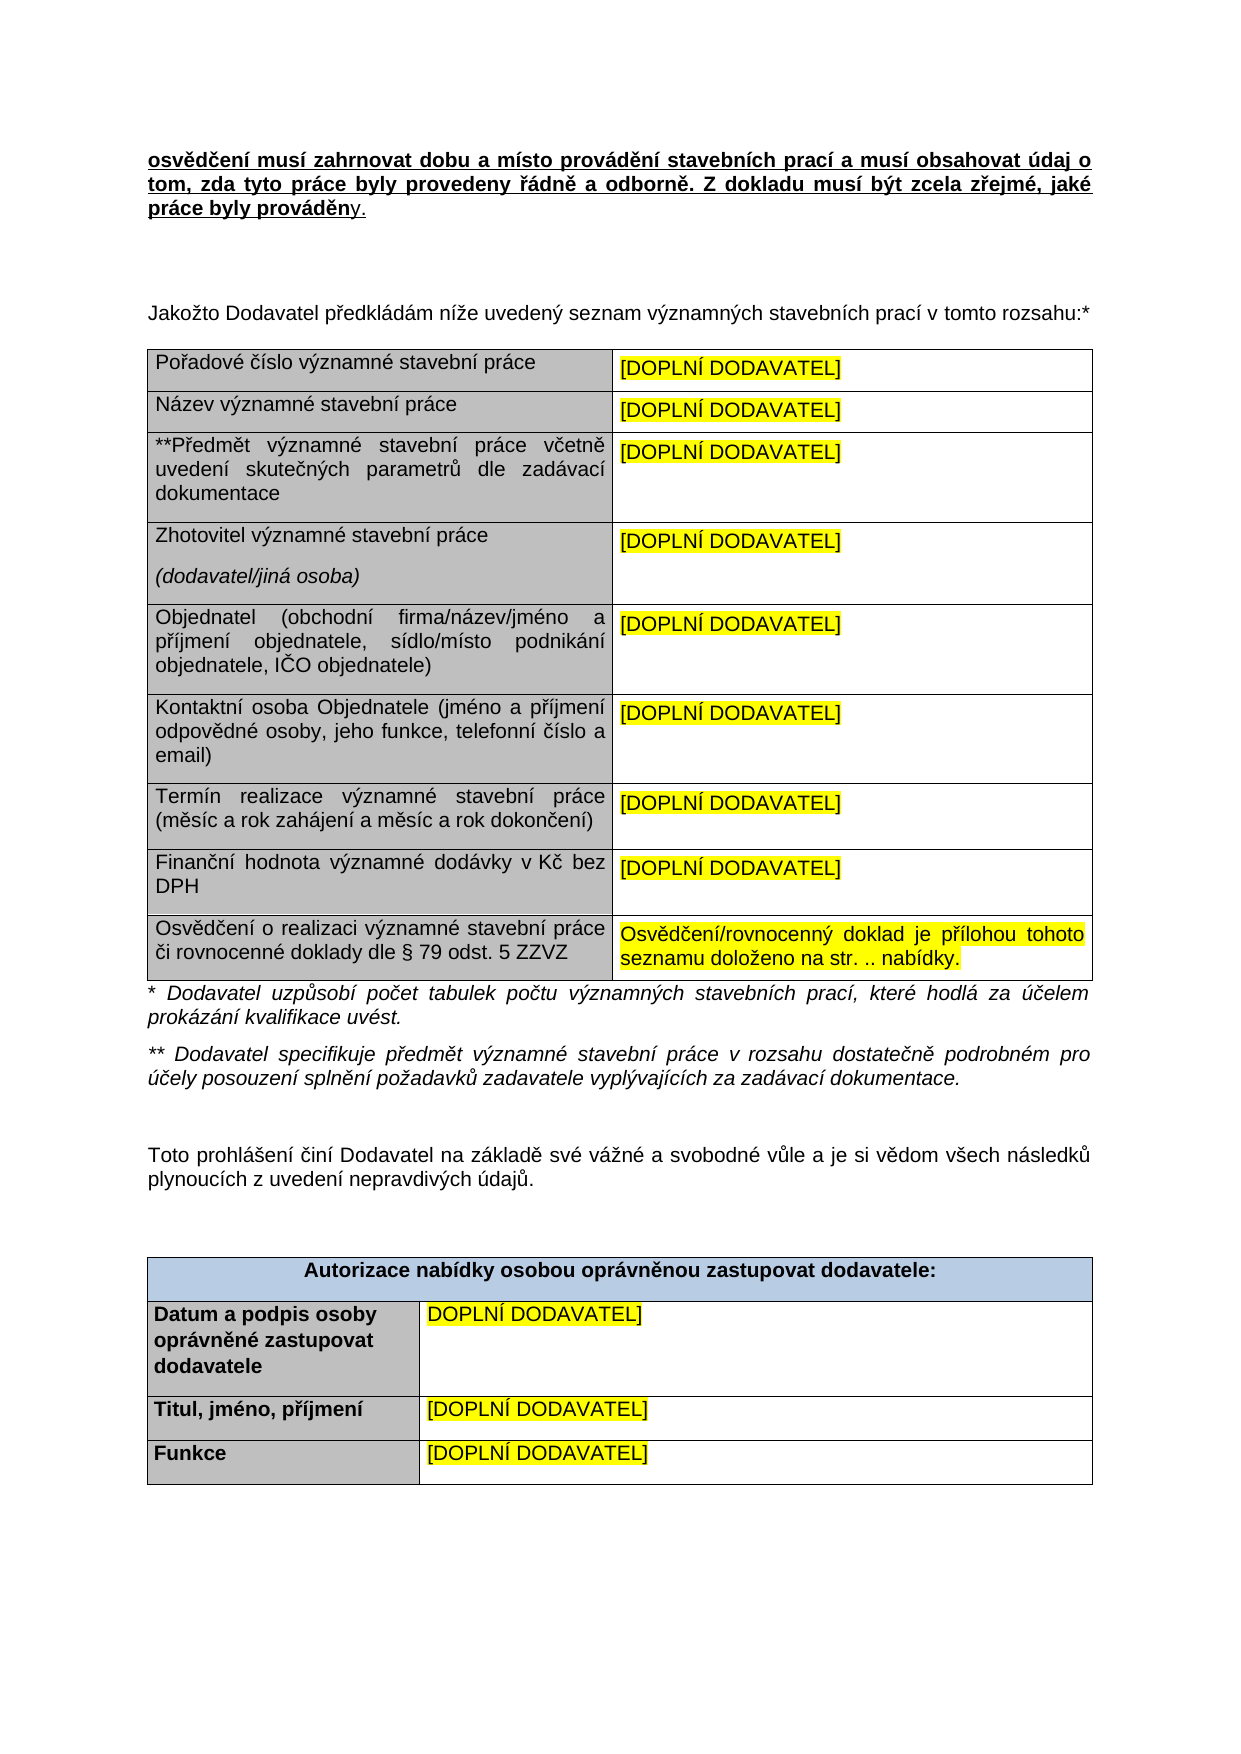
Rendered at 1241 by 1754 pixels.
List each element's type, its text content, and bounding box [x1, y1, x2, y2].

table_cell Osvědčení/rovnocenný doklad je přílohou tohoto seznamu doloženo na str. .. nabídky. [613, 916, 1092, 980]
table_cell [DOPLNÍ DODAVATEL] [613, 433, 1092, 522]
table_cell Kontaktní osoba Objednatele (jméno a příjmení odpovědné osoby, jeho funkce, telefonní číslo a email) [148, 695, 612, 783]
table_cell [DOPLNÍ DODAVATEL] [613, 392, 1092, 432]
table_cell [DOPLNÍ DODAVATEL] [613, 784, 1092, 849]
table_cell Osvědčení o realizaci významné stavební práce či rovnocenné doklady dle § 79 odst. 5 ZZVZ [148, 916, 612, 980]
text ** Dodavatel specifikuje předmět významné stavební práce v rozsahu dostatečně podrobném pro účely posouzení splnění požadavků zadavatele vyplývajících za zadávací dokumentace. [148, 1042, 1093, 1089]
list Jakožto Dodavatel předkládám níže uvedený seznam významných stavebních prací v tomto rozsahu:* [148, 301, 1093, 325]
table_cell [DOPLNÍ DODAVATEL] [613, 850, 1092, 914]
table_header [DOPLNÍ DODAVATEL] [613, 350, 1092, 391]
table_cell **Předmět významné stavební práce včetně uvedení skutečných parametrů dle zadávací dokumentace [148, 433, 612, 522]
table_cell [DOPLNÍ DODAVATEL] [613, 605, 1092, 694]
table_cell Objednatel (obchodní firma/název/jméno a příjmení objednatele, sídlo/místo podnikání objednatele, IČO objednatele) [148, 605, 612, 694]
table_cell Termín realizace významné stavební práce (měsíc a rok zahájení a měsíc a rok dokončení) [148, 784, 612, 849]
text Toto prohlášení činí Dodavatel na základě své vážné a svobodné vůle a je si vědom všech následků plynoucích z uvedení nepravdivých údajů. [148, 1143, 1093, 1191]
table_cell Název významné stavební práce [148, 392, 612, 432]
table_cell [DOPLNÍ DODAVATEL] [613, 695, 1092, 783]
table_header Pořadové číslo významné stavební práce [148, 350, 612, 391]
text * Dodavatel uzpůsobí počet tabulek počtu významných stavebních prací, které hodlá za účelem prokázání kvalifikace uvést. [148, 981, 1093, 1029]
table_cell DOPLNÍ DODAVATEL] [420, 1302, 1092, 1396]
table_cell Datum a podpis osoby oprávněné zastupovat dodavatele [148, 1302, 419, 1396]
table_cell Zhotovitel významné stavební práce (dodavatel/jiná osoba) [148, 523, 612, 604]
table_cell [DOPLNÍ DODAVATEL] [420, 1397, 1092, 1440]
table_cell [DOPLNÍ DODAVATEL] [613, 523, 1092, 604]
table_header Autorizace nabídky osobou oprávněnou zastupovat dodavatele: [148, 1258, 1092, 1301]
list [148, 148, 1093, 193]
table_cell Titul, jméno, příjmení [148, 1397, 419, 1440]
table_cell Finanční hodnota významné dodávky v Kč bez DPH [148, 850, 612, 914]
table_cell Funkce [148, 1441, 419, 1484]
table_cell [DOPLNÍ DODAVATEL] [420, 1441, 1092, 1484]
